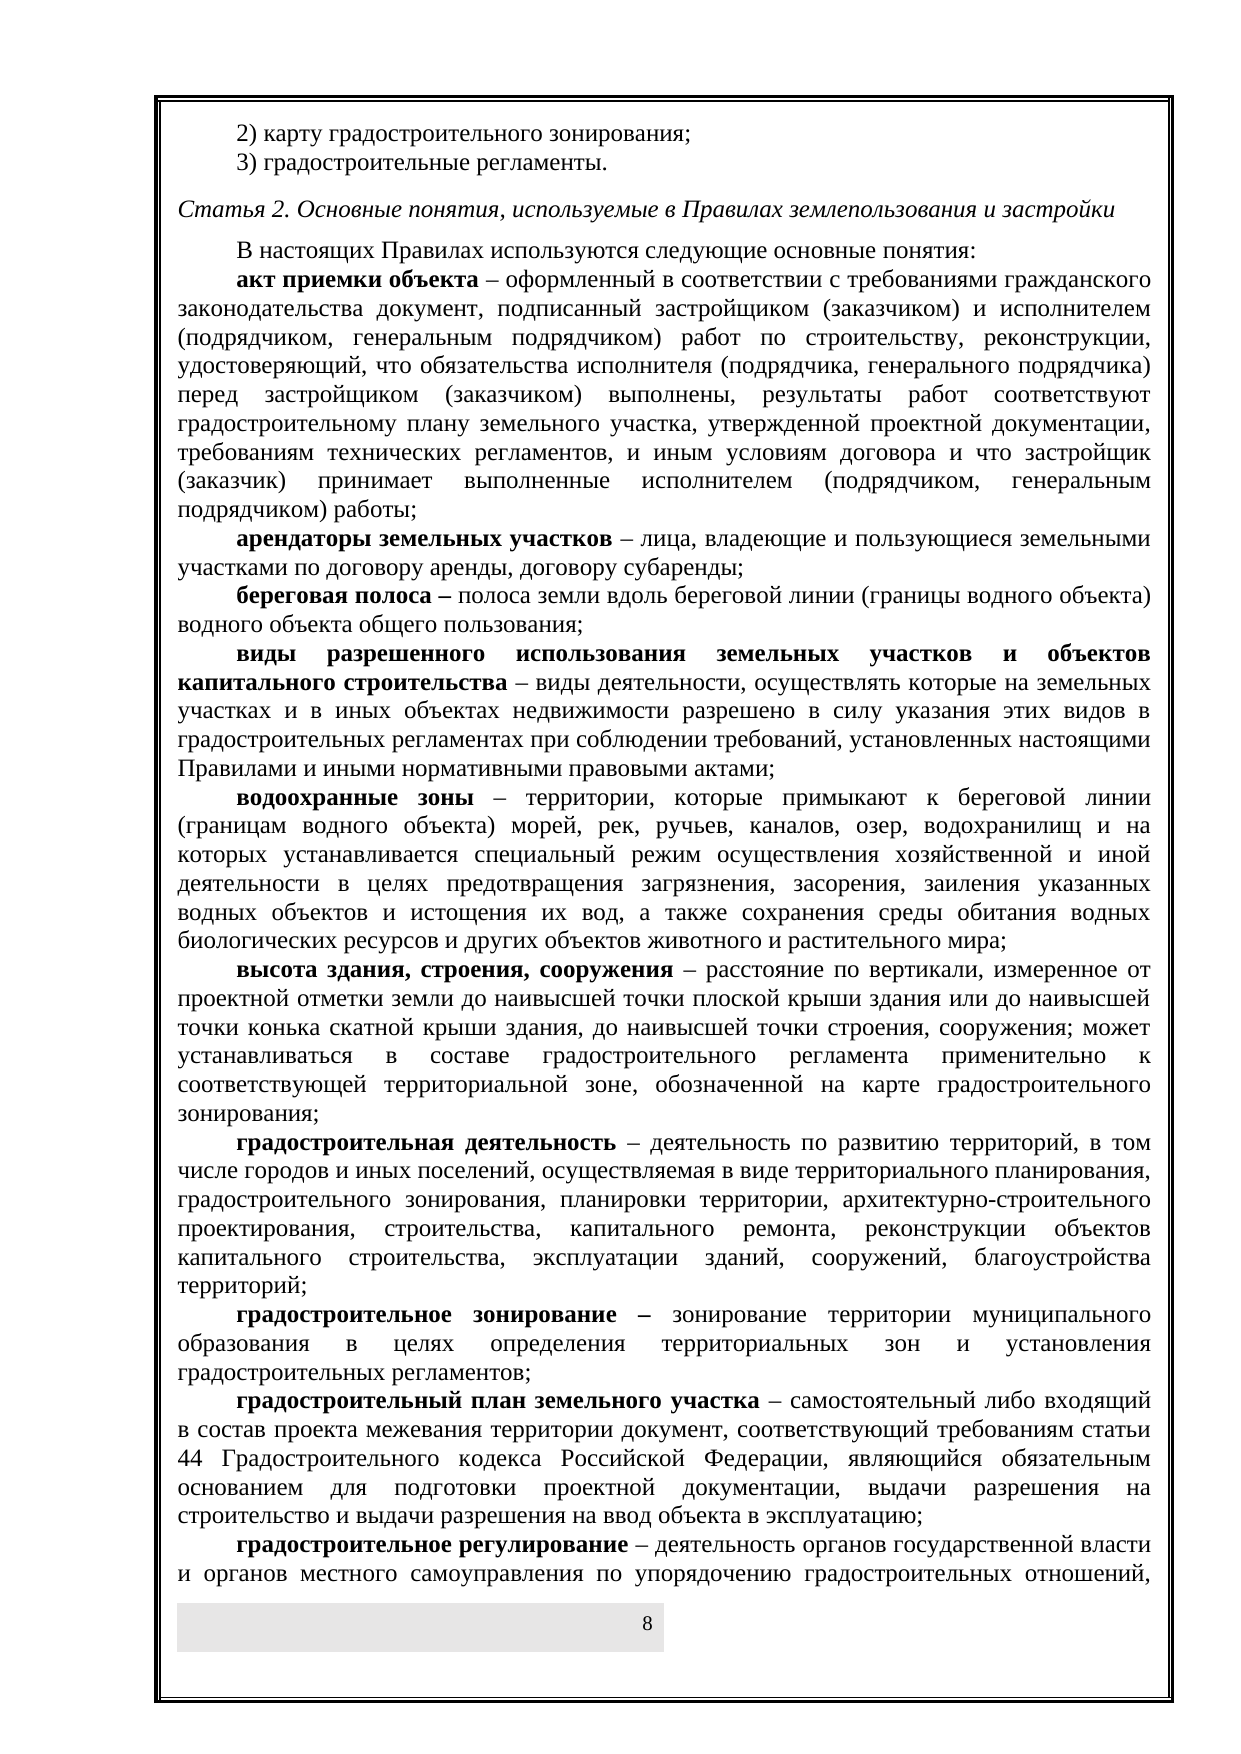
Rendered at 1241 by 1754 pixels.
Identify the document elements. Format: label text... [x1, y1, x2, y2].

text высота здания, строения, сооружения – расстояние по вертикали, измеренное от проектной отметки земли до наивысшей точки плоской крыши здания или до наивысшей точки конька скатной крыши здания, до наивысшей точки строения, сооружения; может устанавливаться в составе градостроительного регламента применительно к соответствующей территориальной зоне, обозначенной на карте градостроительного зонирования; [177, 954, 1152, 1127]
text виды разрешенного использования земельных участков и объектов капитального строительства – виды деятельности, осуществлять которые на земельных участках и в иных объектах недвижимости разрешено в силу указания этих видов в градостроительных регламентах при соблюдении требований, установленных настоящими Правилами и иными нормативными правовыми актами; [177, 638, 1152, 782]
text градостроительный план земельного участка – самостоятельный либо входящий в состав проекта межевания территории документ, соответствующий требованиям статьи 44 Градостроительного кодекса Российской Федерации, являющийся обязательным основанием для подготовки проектной документации, выдачи разрешения на строительство и выдачи разрешения на ввод объекта в эксплуатацию; [177, 1386, 1152, 1529]
text В настоящих Правилах используются следующие основные понятия: [177, 236, 1152, 264]
text градостроительное зонирование – зонирование территории муниципального образования в целях определения территориальных зон и установления градостроительных регламентов; [177, 1299, 1152, 1386]
text береговая полоса – полоса земли вдоль береговой линии (границы водного объекта) водного объекта общего пользования; [177, 581, 1152, 638]
text 2) карту градостроительного зонирования; [177, 118, 1152, 147]
text арендаторы земельных участков – лица, владеющие и пользующиеся земельными участками по договору аренды, договору субаренды; [177, 523, 1152, 581]
text Статья 2. Основные понятия, используемые в Правилах землепользования и застройки [177, 194, 1152, 223]
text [177, 1529, 1152, 1587]
text 3) градостроительные регламенты. [177, 147, 1152, 176]
text градостроительная деятельность – деятельность по развитию территорий, в том числе городов и иных поселений, осуществляемая в виде территориального планирования, градостроительного зонирования, планировки территории, архитектурно-строительного проектирования, строительства, капитального ремонта, реконструкции объектов капитального строительства, эксплуатации зданий, сооружений, благоустройства территорий; [177, 1127, 1152, 1299]
text водоохранные зоны – территории, которые примыкают к береговой линии (границам водного объекта) морей, рек, ручьев, каналов, озер, водохранилищ и на которых устанавливается специальный режим осуществления хозяйственной и иной деятельности в целях предотвращения загрязнения, засорения, заиления указанных водных объектов и истощения их вод, а также сохранения среды обитания водных биологических ресурсов и других объектов животного и растительного мира; [177, 782, 1152, 954]
text акт приемки объекта – оформленный в соответствии с требованиями гражданского законодательства документ, подписанный застройщиком (заказчиком) и исполнителем (подрядчиком, генеральным подрядчиком) работ по строительству, реконструкции, удостоверяющий, что обязательства исполнителя (подрядчика, генерального подрядчика) перед застройщиком (заказчиком) выполнены, результаты работ соответствуют градостроительному плану земельного участка, утвержденной проектной документации, требованиям технических регламентов, и иным условиям договора и что застройщик (заказчик) принимает выполненные исполнителем (подрядчиком, генеральным подрядчиком) работы; [177, 264, 1152, 523]
